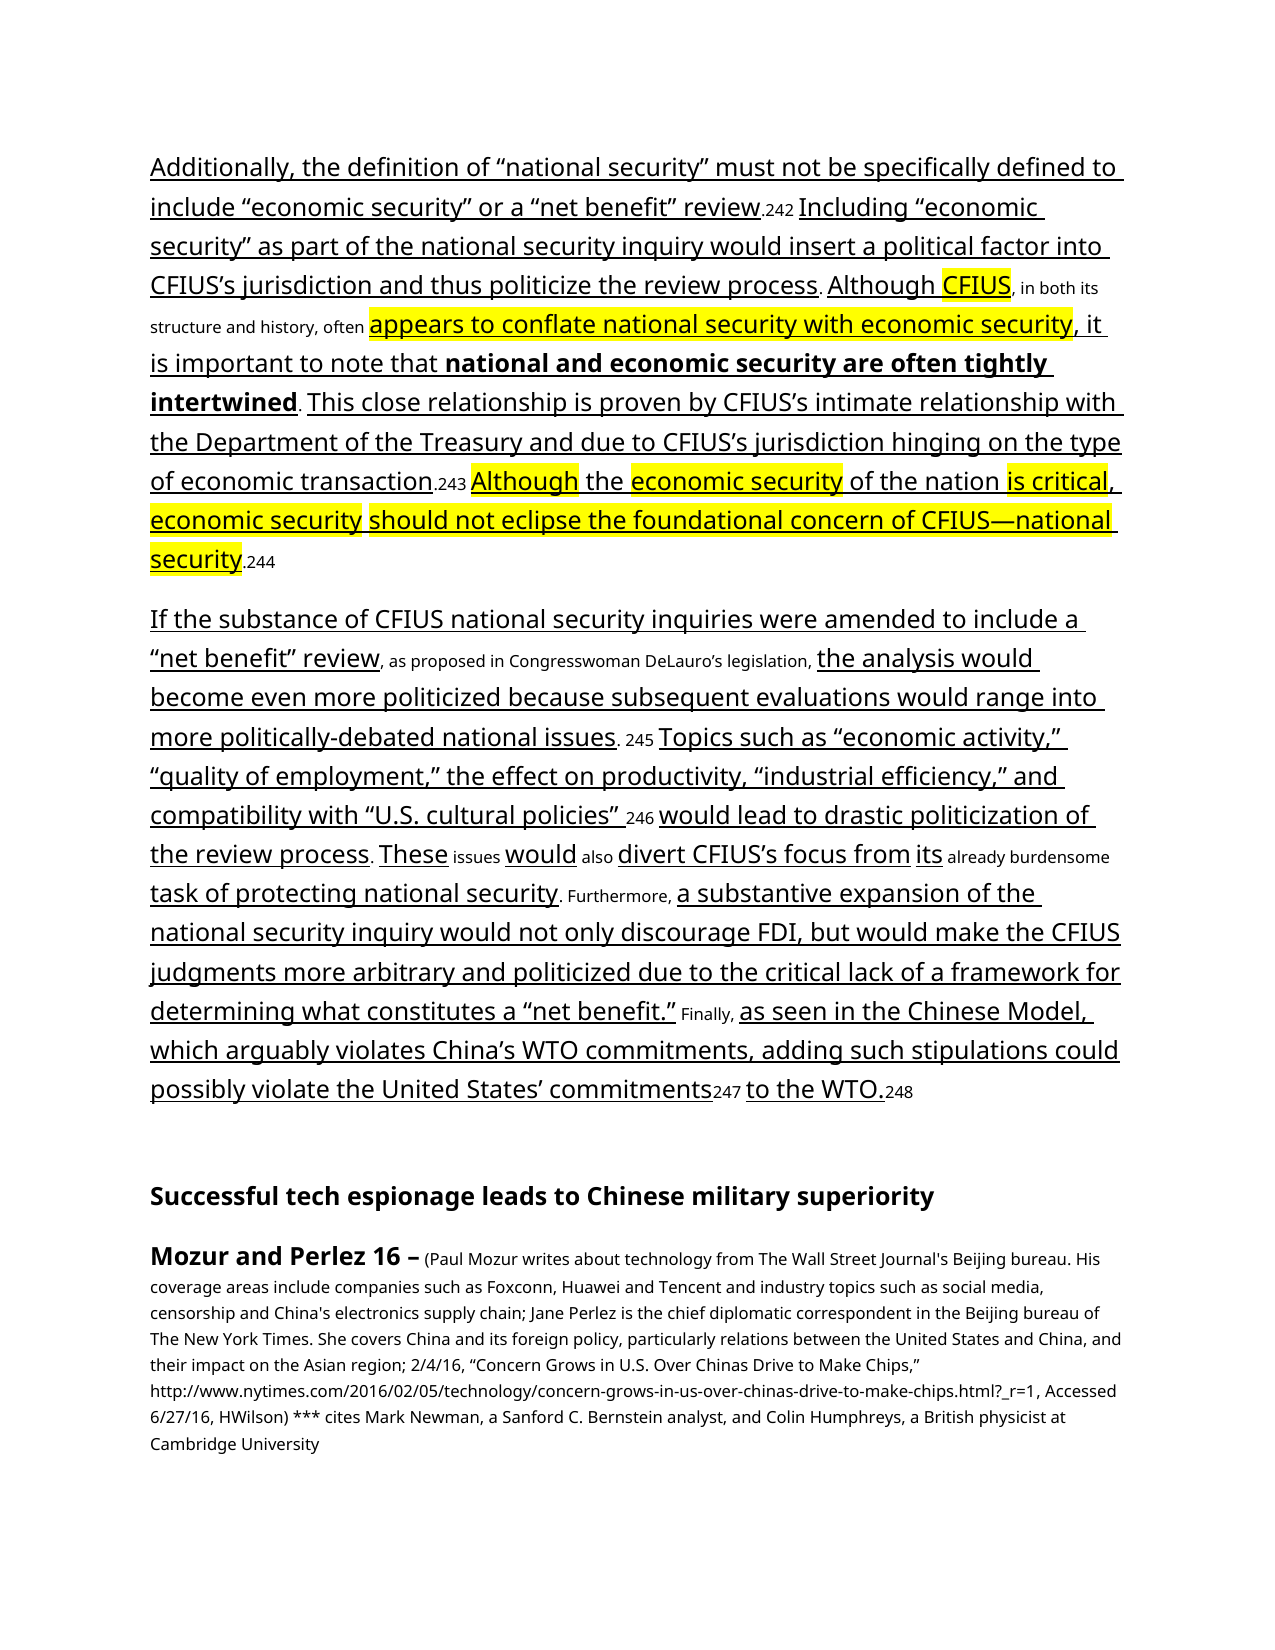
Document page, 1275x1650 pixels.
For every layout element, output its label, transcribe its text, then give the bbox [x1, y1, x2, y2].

text Mozur and Perlez 16 – (Paul Mozur writes about technology from The Wall Street Journal's Beijing bureau. His coverage areas include companies such as Foxconn, Huawei and Tencent and industry topics such as social media, censorship and China's electronics supply chain; Jane Perlez is the chief diplomatic correspondent in the Beijing bureau of The New York Times. She covers China and its foreign policy, particularly relations between the United States and China, and their impact on the Asian region; 2/4/16, “Concern Grows in U.S. Over Chinas Drive to Make Chips,” http://www.nytimes.com/2016/02/05/technology/concern-grows-in-us-over-chinas-drive-to-make-chips.html?_r=1, Accessed 6/27/16, HWilson) *** cites Mark Newman, a Sanford C. Bernstein analyst, and Colin Humphreys, a British physicist at Cambridge University [150, 1238, 1125, 1455]
text If the substance of CFIUS national security inquiries were amended to include a “net benefit” review, as proposed in Congresswoman DeLauro’s legislation, the analysis would become even more politicized because subsequent evaluations would range into more politically-debated national issues. 245 Topics such as “economic activity,” “quality of employment,” the effect on productivity, “industrial efficiency,” and compatibility with “U.S. cultural policies” 246 would lead to drastic politicization of the review process. These issues would also divert CFIUS’s focus from its already burdensome task of protecting national security. Furthermore, a substantive expansion of the national security inquiry would not only discourage FDI, but would make the CFIUS judgments more arbitrary and politicized due to the critical lack of a framework for determining what constitutes a “net benefit.” Finally, as seen in the Chinese Model, which arguably violates China’s WTO commitments, adding such stipulations could possibly violate the United States’ commitments247 to the WTO.248 [150, 602, 1125, 1106]
text Additionally, the definition of “national security” must not be specifically defined to include “economic security” or a “net benefit” review.242 Including “economic security” as part of the national security inquiry would insert a political factor into CFIUS’s jurisdiction and thus politicize the review process. Although CFIUS, in both its structure and history, often appears to conflate national security with economic security, it is important to note that national and economic security are often tightly intertwined. This close relationship is proven by CFIUS’s intimate relationship with the Department of the Treasury and due to CFIUS’s jurisdiction hinging on the type of economic transaction.243 Although the economic security of the nation is critical, economic security should not eclipse the foundational concern of CFIUS—national security.244 [150, 150, 1125, 576]
subtitle Successful tech espionage leads to Chinese military superiority [150, 1178, 1125, 1213]
